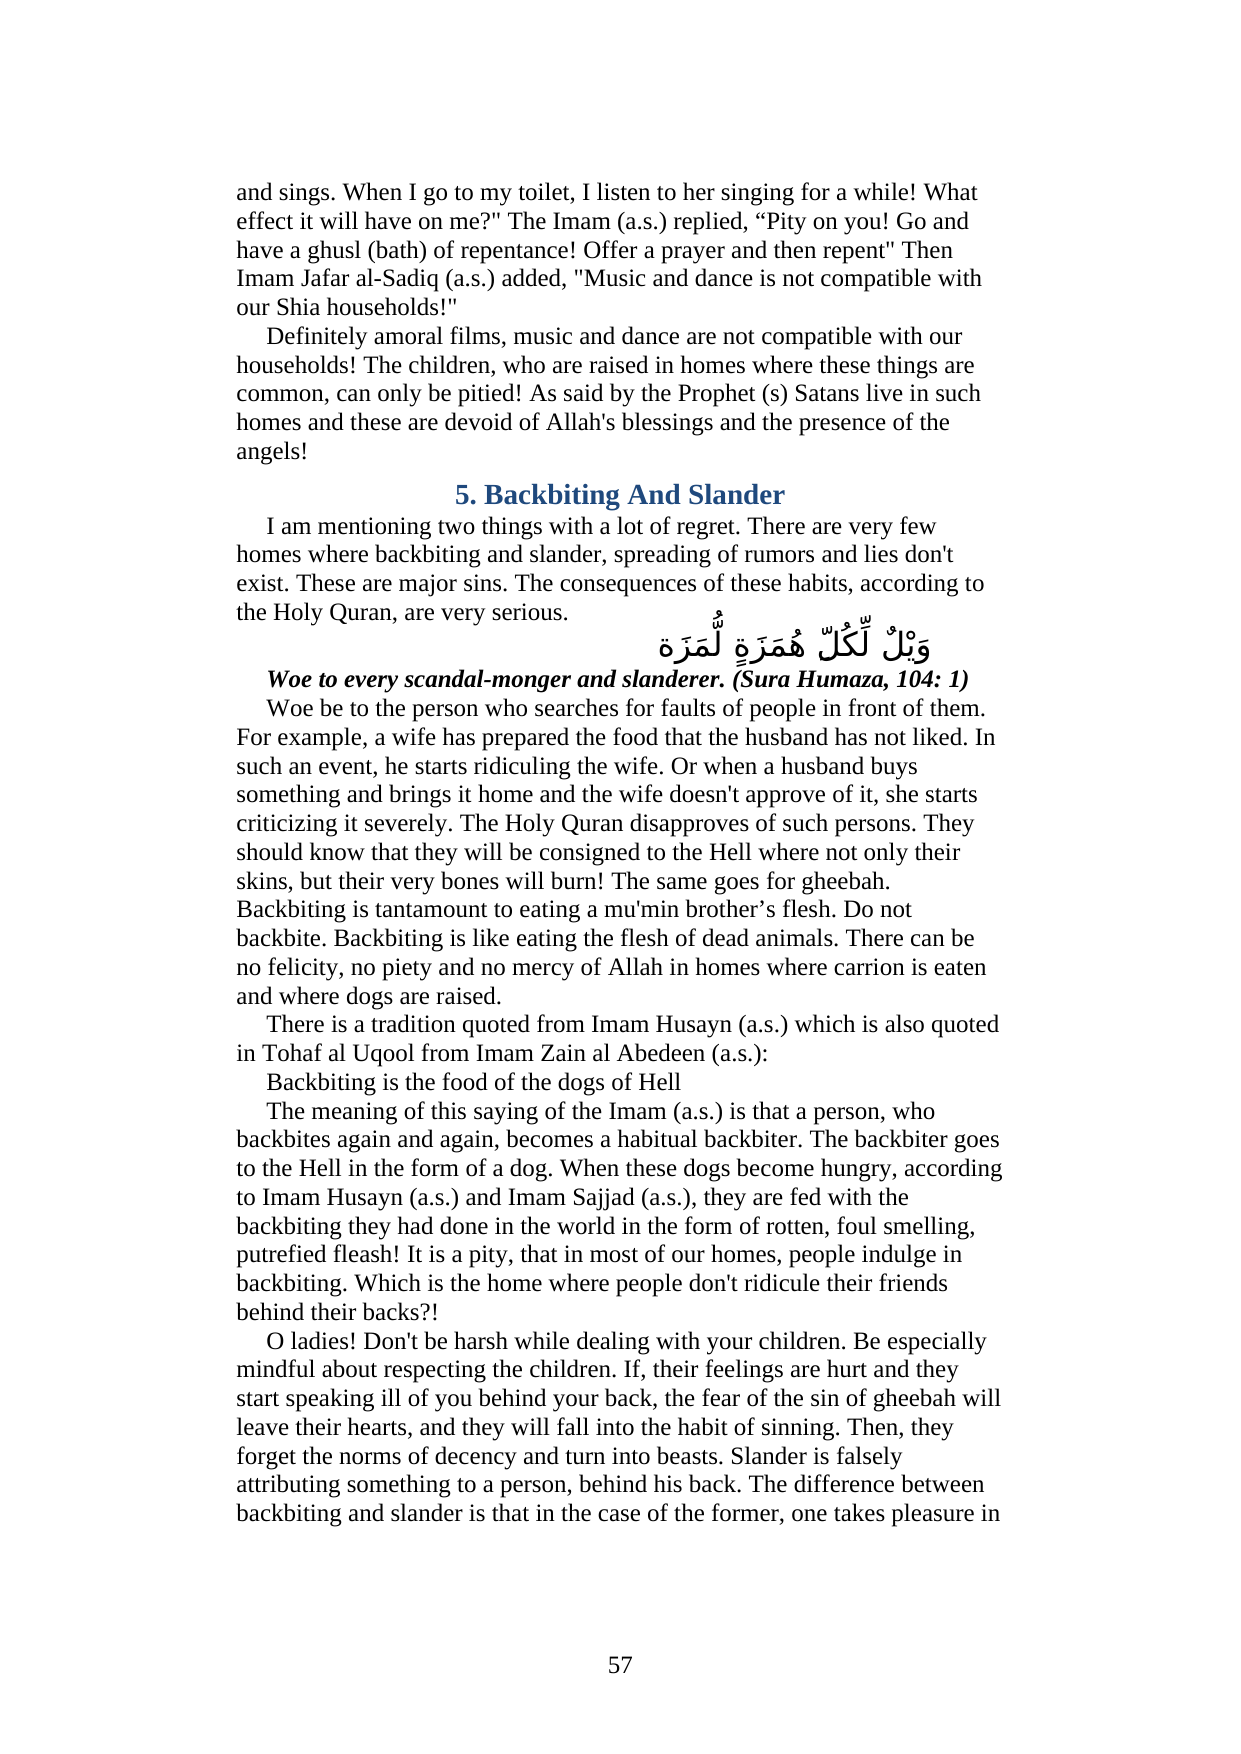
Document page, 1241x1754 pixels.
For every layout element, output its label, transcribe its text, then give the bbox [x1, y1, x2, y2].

text Woe be to the person who searches for faults of people in front of them. For example, a wife has prepared the food that the husband has not liked. In such an event, he starts ridiculing the wife. Or when a husband buys something and brings it home and the wife doesn't approve of it, she starts criticizing it severely. The Holy Quran disapproves of such persons. They should know that they will be consigned to the Hell where not only their skins, but their very bones will burn! The same goes for gheebah. Backbiting is tantamount to eating a mu'min brother’s flesh. Do not backbite. Backbiting is like eating the flesh of dead animals. There can be no felicity, no piety and no mercy of Allah in homes where carrion is eaten and where dogs are raised. [236, 693, 1004, 1009]
text The meaning of this saying of the Imam (a.s.) is that a person, who backbites again and again, becomes a habitual backbiter. The backbiter goes to the Hell in the form of a dog. When these dogs become hungry, according to Imam Husayn (a.s.) and Imam Sajjad (a.s.), they are fed with the backbiting they had done in the world in the form of rotten, foul smelling, putrefied fleash! It is a pity, that in most of our homes, people indulge in backbiting. Which is the home where people don't ridicule their friends behind their backs?! [236, 1096, 1004, 1326]
text وَيْلٌ لِّكُلّ‏ِ هُمَزَةٍ لُّمَزَة [236, 626, 1004, 664]
text There is a tradition quoted from Imam Husayn (a.s.) which is also quoted in Tohaf al Uqool from Imam Zain al Abedeen (a.s.): [236, 1009, 1004, 1067]
text Backbiting is the food of the dogs of Hell [236, 1067, 1004, 1096]
text Definitely amoral films, music and dance are not compatible with our households! The children, who are raised in homes where these things are common, can only be pitied! As said by the Prophet (s) Satans live in such homes and these are devoid of Allah's blessings and the presence of the angels! [236, 321, 1004, 465]
text I am mentioning two things with a lot of regret. There are very few homes where backbiting and slander, spreading of rumors and lies don't exist. These are major sins. The consequences of these habits, according to the Holy Quran, are very serious. [236, 511, 1004, 626]
subtitle 5. Backbiting And Slander [236, 477, 1004, 511]
text Woe to every scandal-monger and slanderer. (Sura Humaza, 104: 1) [236, 664, 1004, 693]
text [236, 177, 1004, 321]
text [236, 1326, 1004, 1527]
